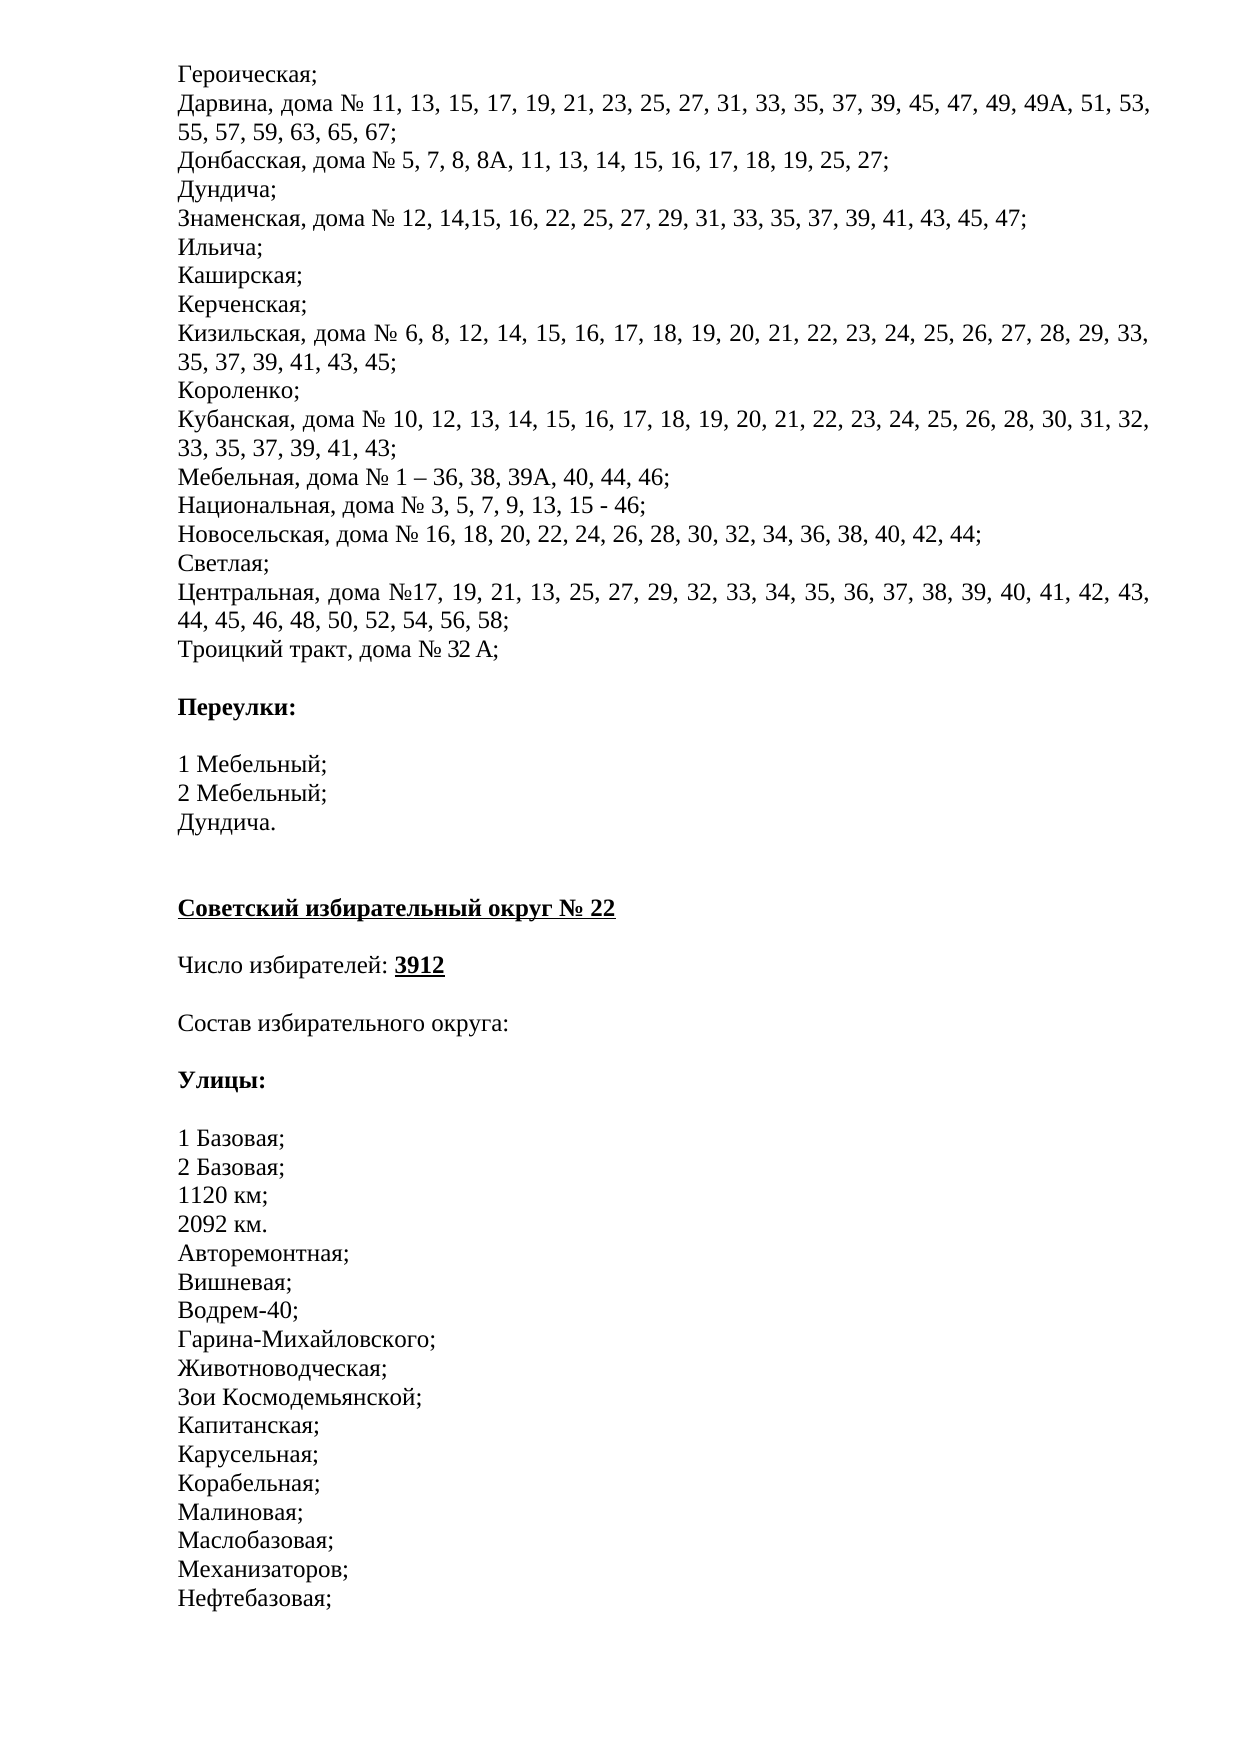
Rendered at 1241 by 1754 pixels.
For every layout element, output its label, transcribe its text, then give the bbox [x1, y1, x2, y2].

text Кизильская, дома № 6, 8, 12, 14, 15, 16, 17, 18, 19, 20, 21, 22, 23, 24, 25, 26, 27, 28, 29, 33, 35, 37, 39, 41, 43, 45; [177, 318, 1152, 375]
text Советский избирательный округ № 22 [177, 893, 1152, 922]
text Светлая; [177, 548, 1152, 577]
text Дундича; [177, 174, 1152, 203]
text Малиновая; [177, 1497, 1152, 1525]
text Дундича. [177, 807, 1152, 835]
text Гарина-Михайловского; [177, 1324, 1152, 1353]
text Кубанская, дома № 10, 12, 13, 14, 15, 16, 17, 18, 19, 20, 21, 22, 23, 24, 25, 26, 28, 30, 31, 32, 33, 35, 37, 39, 41, 43; [177, 404, 1152, 462]
text Число избирателей: 3912 [177, 950, 1152, 979]
text Переулки: [177, 692, 1152, 720]
text Мебельная, дома № 1 – 36, 38, 39А, 40, 44, 46; [177, 462, 1152, 490]
text Ильича; [177, 232, 1152, 260]
text Дарвина, дома № 11, 13, 15, 17, 19, 21, 23, 25, 27, 31, 33, 35, 37, 39, 45, 47, 49, 49А, 51, 53, 55, 57, 59, 63, 65, 67; [177, 88, 1152, 145]
text Новосельская, дома № 16, 18, 20, 22, 24, 26, 28, 30, 32, 34, 36, 38, 40, 42, 44; [177, 519, 1152, 548]
text Механизаторов; [177, 1554, 1152, 1583]
text ; [177, 1180, 1152, 1209]
text Вишневая; [177, 1267, 1152, 1295]
text Животноводческая; [177, 1353, 1152, 1382]
text Корабельная; [177, 1468, 1152, 1497]
text 2 Базовая; [177, 1152, 1152, 1180]
text Карусельная; [177, 1439, 1152, 1468]
text Донбасская, дома № 5, 7, 8, 8А, 11, 13, 14, 15, 16, 17, 18, 19, 25, 27; [177, 145, 1152, 174]
text Короленко; [177, 375, 1152, 404]
text Водрем-40; [177, 1295, 1152, 1324]
text Авторемонтная; [177, 1238, 1152, 1267]
text 2092 км. [177, 1209, 1152, 1238]
text Состав избирательного округа: [177, 1008, 1152, 1037]
text Зои Космодемьянской; [177, 1382, 1152, 1410]
text Героическая; [177, 59, 1152, 88]
text Улицы: [177, 1065, 1152, 1094]
text Маслобазовая; [177, 1525, 1152, 1554]
text Центральная, дома №17, 19, 21, 13, 25, 27, 29, 32, 33, 34, 35, 36, 37, 38, 39, 40, 41, 42, 43, 44, 45, 46, 48, 50, 52, 54, 56, 58; [177, 577, 1152, 634]
text Знаменская, дома № 12, 14,15, 16, 22, 25, 27, 29, 31, 33, 35, 37, 39, 41, 43, 45, 47; [177, 203, 1152, 232]
text 2 Мебельный; [177, 778, 1152, 807]
text Каширская; [177, 260, 1152, 289]
text 1 Базовая; [177, 1123, 1152, 1152]
text Национальная, дома № 3, 5, 7, 9, 13, 15 - 46; [177, 490, 1152, 519]
text 1 Мебельный; [177, 749, 1152, 778]
text Керченская; [177, 289, 1152, 318]
text Троицкий тракт, дома № 32 А; [177, 634, 1152, 663]
text Нефтебазовая; [177, 1583, 1152, 1612]
text Капитанская; [177, 1410, 1152, 1439]
